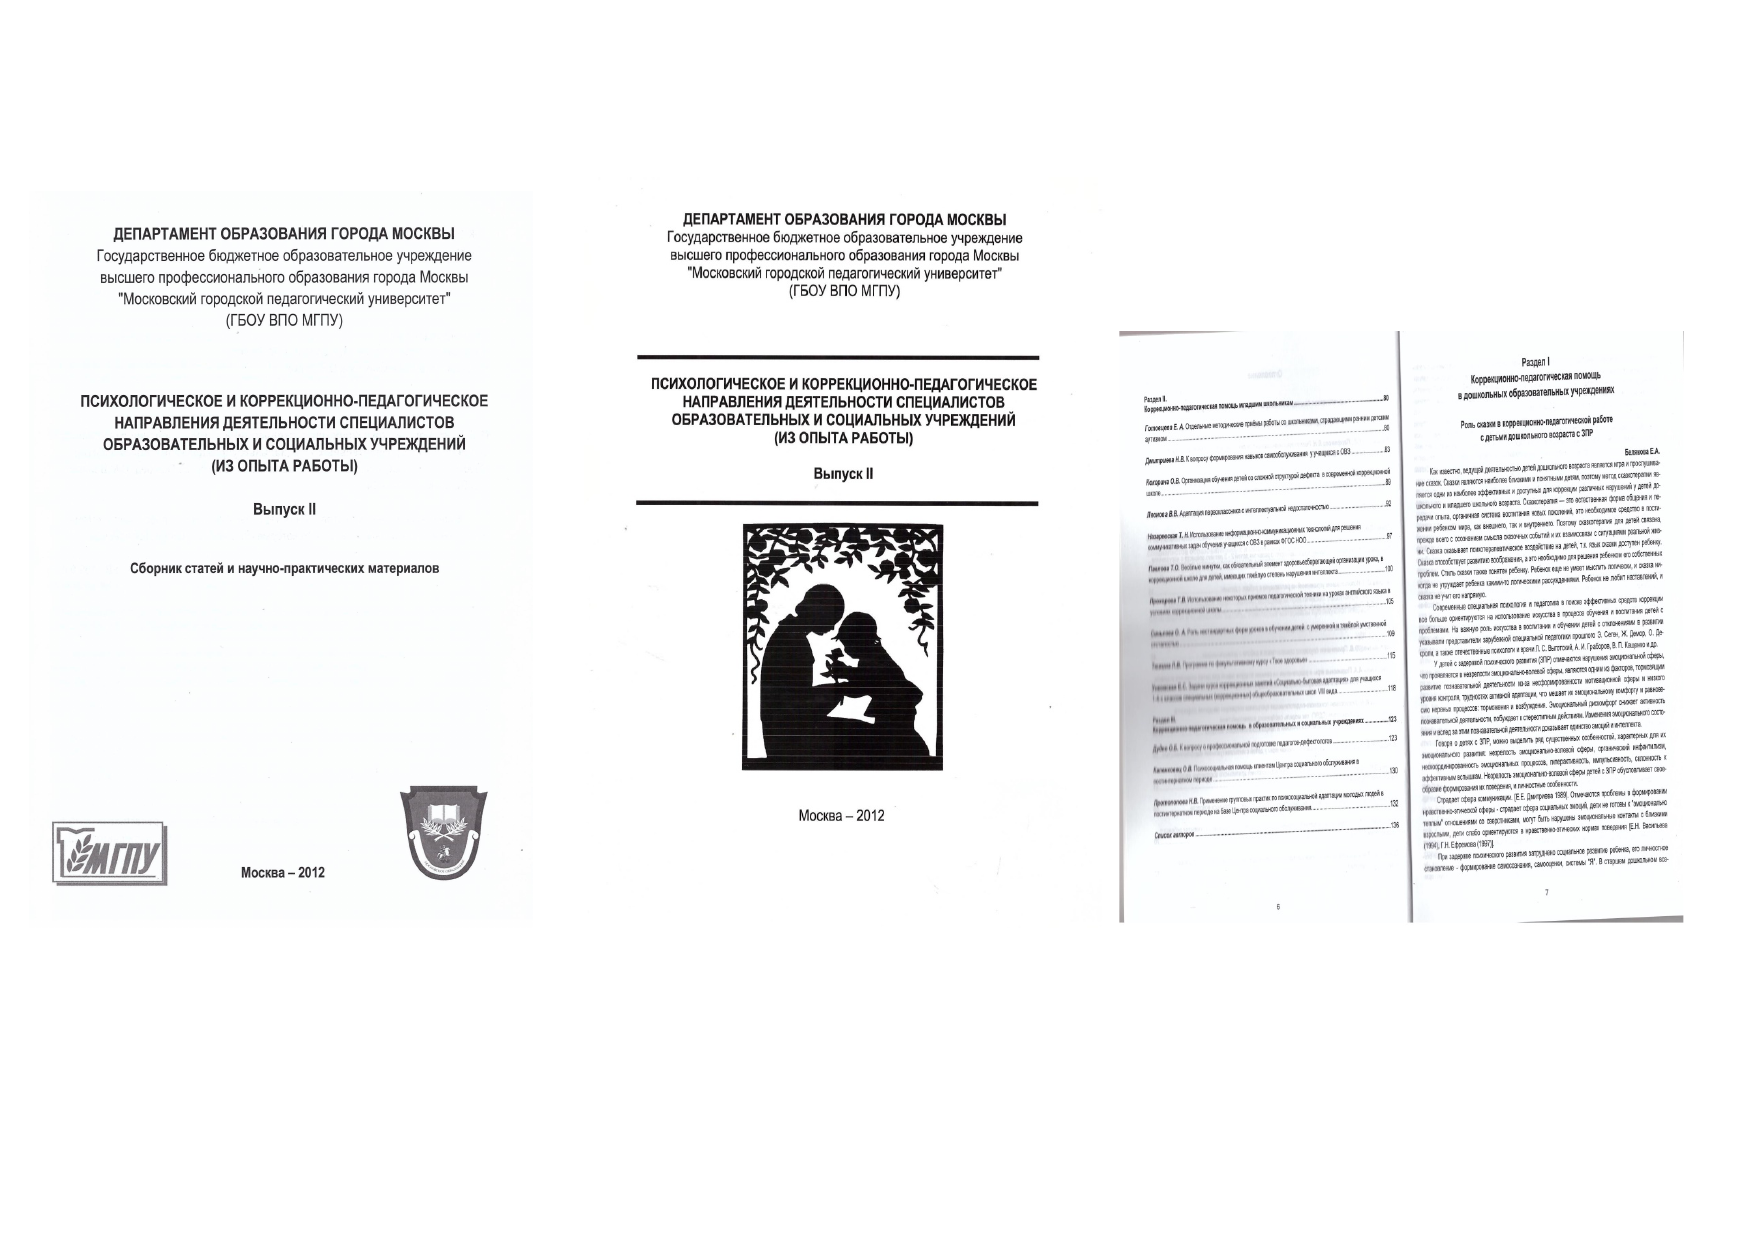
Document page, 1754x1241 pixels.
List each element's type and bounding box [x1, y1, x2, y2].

picture [583, 177, 1109, 928]
picture [29, 191, 533, 928]
picture [1119, 331, 1684, 928]
